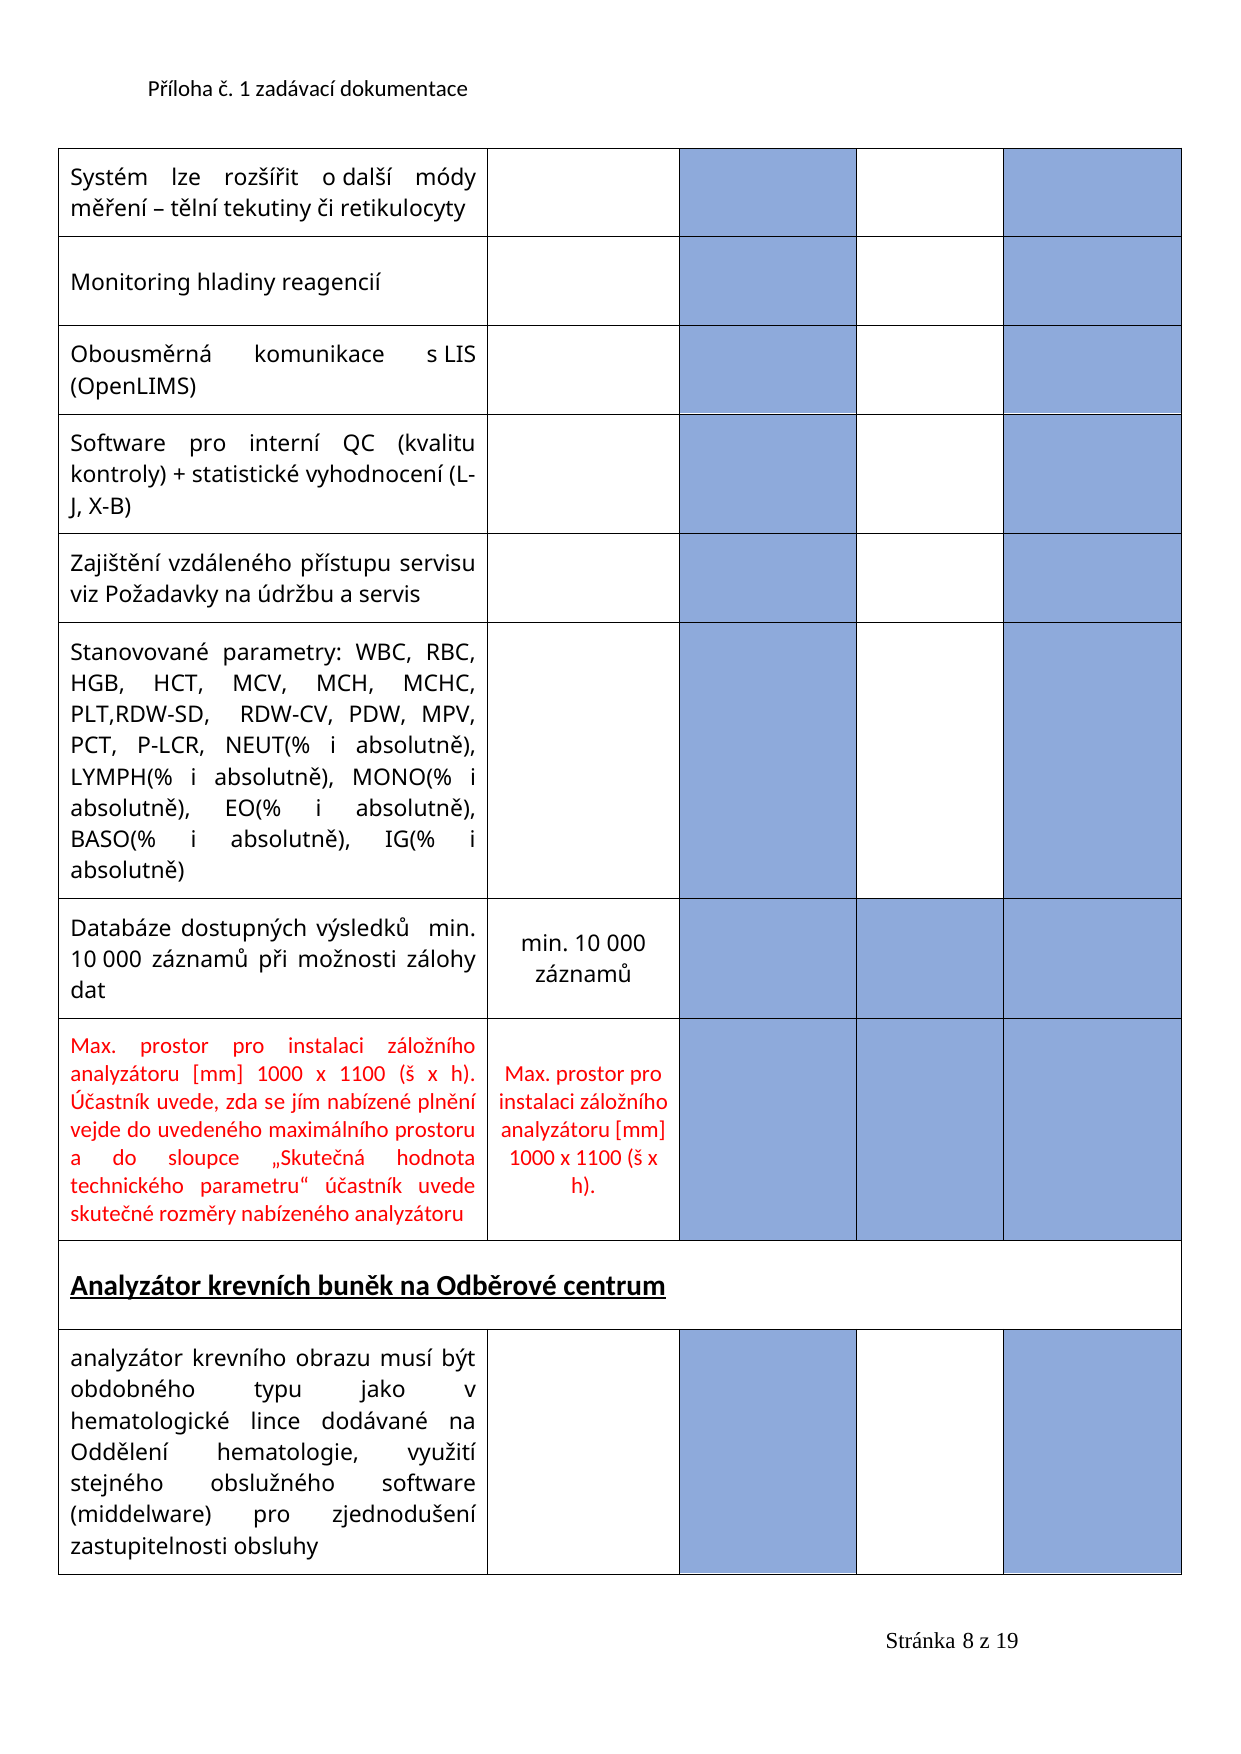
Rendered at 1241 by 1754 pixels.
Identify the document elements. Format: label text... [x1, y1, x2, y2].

table_cell [488, 623, 679, 898]
table_cell [488, 415, 679, 533]
table_cell [680, 1019, 856, 1240]
table_cell [857, 534, 1003, 622]
table_cell [680, 623, 856, 898]
table_cell [857, 623, 1003, 898]
table_cell [1004, 623, 1181, 898]
table_cell Max. prostor pro instalaci záložního analyzátoru [mm] 1000 x 1100 (š x h). Účastník uvede, zda se jím nabízené plnění vejde do uvedeného maximálního prostoru a do sloupce „Skutečná hodnota technického parametru“ účastník uvede skutečné rozměry nabízeného analyzátoru [59, 1019, 487, 1240]
table_cell min. 10 000 záznamů [488, 899, 679, 1018]
table_cell Systém lze rozšířit o další módy měření – tělní tekutiny či retikulocyty [59, 149, 487, 236]
table_cell analyzátor krevního obrazu musí být obdobného typu jako v hematologické lince dodávané na Oddělení hematologie, využití stejného obslužného software (middelware) pro zjednodušení zastupitelnosti obsluhy [59, 1330, 487, 1573]
table_cell [680, 1330, 856, 1573]
table_cell [1004, 899, 1181, 1018]
table_cell Max. prostor pro instalaci záložního analyzátoru [mm] 1000 x 1100 (š x h). [488, 1019, 679, 1240]
table_cell [857, 1330, 1003, 1573]
table_cell [488, 237, 679, 325]
table_cell [857, 326, 1003, 413]
table_cell [857, 149, 1003, 236]
table_cell Zajištění vzdáleného přístupu servisu viz Požadavky na údržbu a servis [59, 534, 487, 622]
table_cell [680, 149, 856, 236]
table_cell [857, 415, 1003, 533]
table_cell Obousměrná komunikace s LIS (OpenLIMS) [59, 326, 487, 413]
table_cell [1004, 326, 1181, 413]
table_cell [1004, 149, 1181, 236]
table_cell [488, 326, 679, 413]
table_cell [680, 534, 856, 622]
table_cell Stanovované parametry: WBC, RBC, HGB, HCT, MCV, MCH, MCHC, PLT,RDW-SD, RDW-CV, PDW, MPV, PCT, P-LCR, NEUT(% i absolutně), LYMPH(% i absolutně), MONO(% i absolutně), EO(% i absolutně), BASO(% i absolutně), IG(% i absolutně) [59, 623, 487, 898]
table_cell Monitoring hladiny reagencií [59, 237, 487, 325]
table_cell [680, 237, 856, 325]
table_cell [680, 326, 856, 413]
table_cell [857, 1019, 1003, 1240]
table_cell [1004, 415, 1181, 533]
table_cell [488, 534, 679, 622]
table_cell [857, 237, 1003, 325]
table_cell [857, 899, 1003, 1018]
table_cell [1004, 1330, 1181, 1573]
table_cell [1004, 237, 1181, 325]
table_cell [680, 899, 856, 1018]
table_cell [680, 415, 856, 533]
table_cell [488, 149, 679, 236]
table_cell [488, 1330, 679, 1573]
table_cell [1004, 534, 1181, 622]
table_cell Analyzátor krevních buněk na Odběrové centrum [59, 1241, 1181, 1329]
table_cell [1004, 1019, 1181, 1240]
table_cell Software pro interní QC (kvalitu kontroly) + statistické vyhodnocení (L-J, X-B) [59, 415, 487, 533]
table_cell Databáze dostupných výsledků min. 10 000 záznamů při možnosti zálohy dat [59, 899, 487, 1018]
